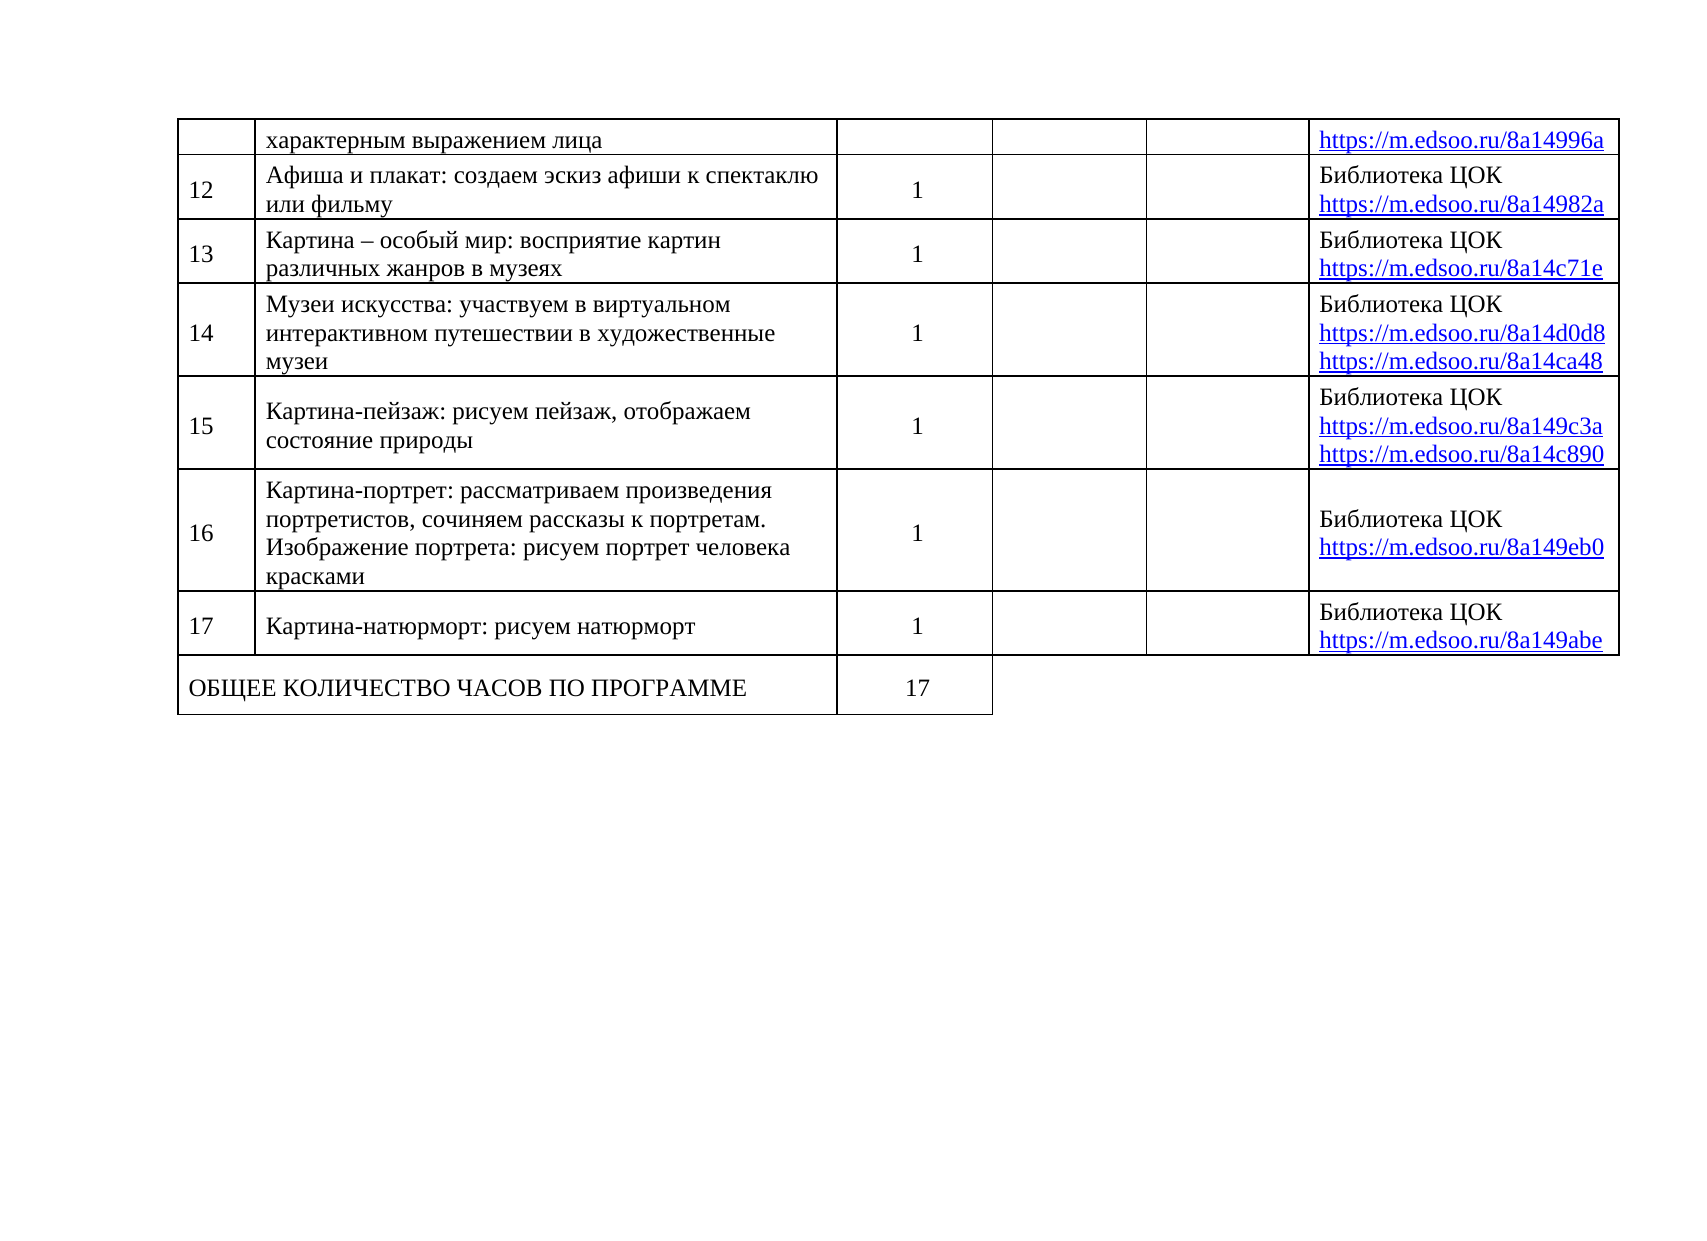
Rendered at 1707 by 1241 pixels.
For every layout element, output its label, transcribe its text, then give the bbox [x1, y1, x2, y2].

table_cell [1147, 155, 1308, 218]
table_cell Библиотека ЦОК https://m.edsoo.ru/8a149abe [1310, 592, 1618, 654]
table_cell 13 [179, 220, 254, 282]
table_cell 11 [179, 120, 254, 154]
table_cell [1147, 284, 1308, 375]
table_cell [993, 120, 1146, 154]
table_cell [1147, 120, 1308, 154]
table_cell 1 [838, 284, 992, 375]
table_cell 17 [838, 656, 992, 714]
table_cell [1147, 377, 1308, 468]
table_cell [1310, 120, 1618, 154]
table_cell [993, 470, 1146, 590]
table_cell Библиотека ЦОК https://m.edsoo.ru/8a14c71e [1310, 220, 1618, 282]
table_cell [993, 155, 1146, 218]
table_cell 1 [838, 155, 992, 218]
table_cell [1147, 592, 1308, 654]
table_cell Библиотека ЦОК https://m.edsoo.ru/8a14982a [1310, 155, 1618, 218]
table_cell Библиотека ЦОК https://m.edsoo.ru/8a149c3a https://m.edsoo.ru/8a14c890 [1310, 377, 1618, 468]
table_cell Картина-пейзаж: рисуем пейзаж, отображаем состояние природы [256, 377, 836, 468]
table_cell ОБЩЕЕ КОЛИЧЕСТВО ЧАСОВ ПО ПРОГРАММЕ [179, 656, 836, 714]
table_cell 1 [838, 377, 992, 468]
table_cell 1 [838, 470, 992, 590]
table_cell 15 [179, 377, 254, 468]
table_cell Библиотека ЦОК https://m.edsoo.ru/8a14d0d8 https://m.edsoo.ru/8a14ca48 [1310, 284, 1618, 375]
table_cell 17 [179, 592, 254, 654]
table_cell Афиша и плакат: создаем эскиз афиши к спектаклю или фильму [256, 155, 836, 218]
table_cell 16 [179, 470, 254, 590]
table_cell [993, 377, 1146, 468]
table_cell 1 [838, 592, 992, 654]
table_cell [1147, 220, 1308, 282]
table_cell Библиотека ЦОК https://m.edsoo.ru/8a149eb0 [1310, 470, 1618, 590]
table_cell [993, 284, 1146, 375]
table_cell Музеи искусства: участвуем в виртуальном интерактивном путешествии в художественные музеи [256, 284, 836, 375]
table_cell 1 [838, 120, 992, 154]
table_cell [256, 120, 836, 154]
table_cell [993, 220, 1146, 282]
table_cell 14 [179, 284, 254, 375]
table_cell 1 [838, 220, 992, 282]
table_cell 12 [179, 155, 254, 218]
table_cell Картина-портрет: рассматриваем произведения портретистов, сочиняем рассказы к портретам. Изображение портрета: рисуем портрет человека красками [256, 470, 836, 590]
table_cell Картина-натюрморт: рисуем натюрморт [256, 592, 836, 654]
table_cell Картина – особый мир: восприятие картин различных жанров в музеях [256, 220, 836, 282]
table_cell [1147, 470, 1308, 590]
table_cell [993, 592, 1146, 654]
